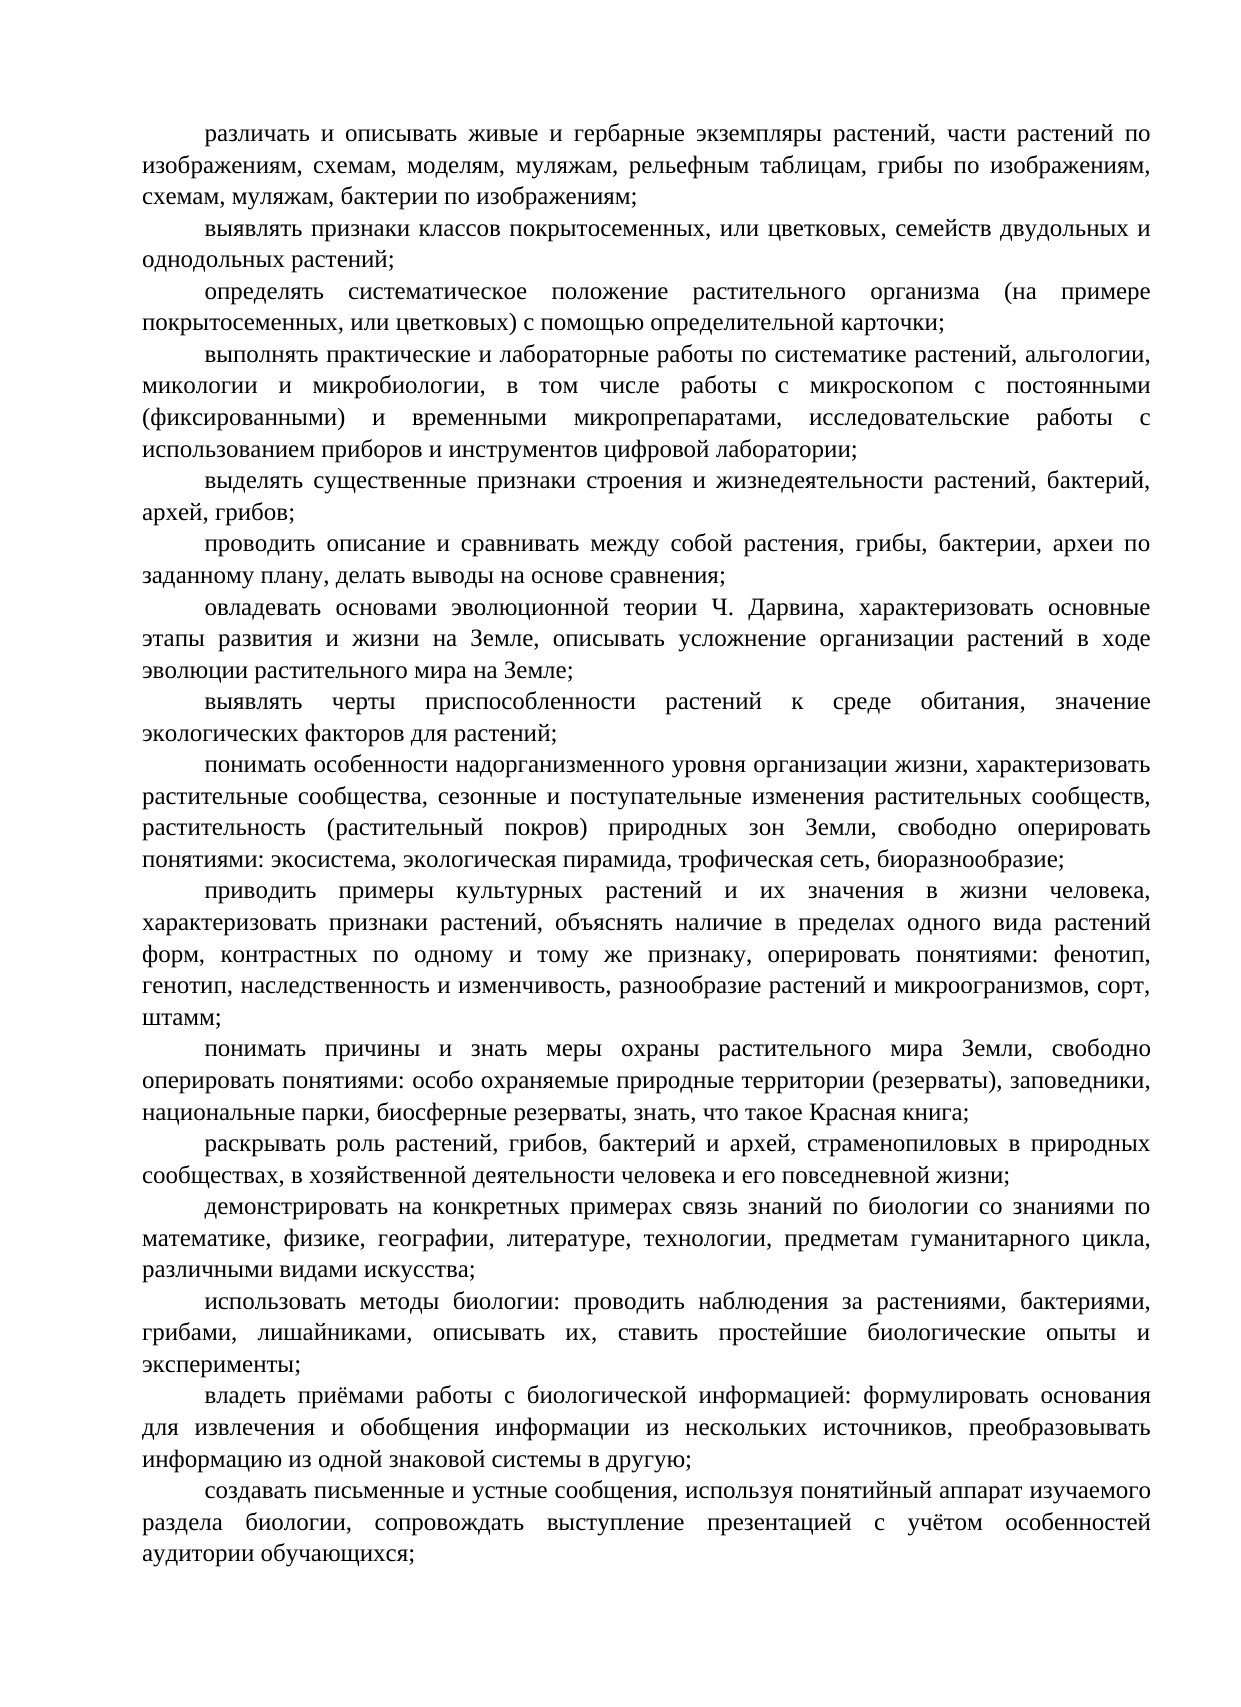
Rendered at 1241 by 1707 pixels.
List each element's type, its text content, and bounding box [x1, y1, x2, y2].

text выполнять практические и лабораторные работы по систематике растений, альгологии, микологии и микробиологии, в том числе работы с микроскопом с постоянными (фиксированными) и временными микропрепаратами, исследовательские работы с использованием приборов и инструментов цифровой лаборатории; [142, 339, 1152, 462]
text понимать особенности надорганизменного уровня организации жизни, характеризовать растительные сообщества, сезонные и поступательные изменения растительных сообществ, растительность (растительный покров) природных зон Земли, свободно оперировать понятиями: экосистема, экологическая пирамида, трофическая сеть, биоразнообразие; [142, 749, 1152, 873]
text проводить описание и сравнивать между собой растения, грибы, бактерии, археи по заданному плану, делать выводы на основе сравнения; [142, 528, 1152, 589]
text использовать методы биологии: проводить наблюдения за растениями, бактериями, грибами, лишайниками, описывать их, ставить простейшие биологические опыты и эксперименты; [142, 1286, 1152, 1378]
text раскрывать роль растений, грибов, бактерий и архей, страменопиловых в природных сообществах, в хозяйственной деятельности человека и его повседневной жизни; [142, 1128, 1152, 1188]
text определять систематическое положение растительного организма (на примере покрытосеменных, или цветковых) с помощью определительной карточки; [142, 276, 1152, 336]
text различать и описывать живые и гербарные экземпляры растений, части растений по изображениям, схемам, моделям, муляжам, рельефным таблицам, грибы по изображениям, схемам, муляжам, бактерии по изображениям; [142, 118, 1152, 210]
text демонстрировать на конкретных примерах связь знаний по биологии со знаниями по математике, физике, географии, литературе, технологии, предметам гуманитарного цикла, различными видами искусства; [142, 1191, 1152, 1283]
text овладевать основами эволюционной теории Ч. Дарвина, характеризовать основные этапы развития и жизни на Земле, описывать усложнение организации растений в ходе эволюции растительного мира на Земле; [142, 592, 1152, 683]
text выявлять признаки классов покрытосеменных, или цветковых, семейств двудольных и однодольных растений; [142, 213, 1152, 273]
text создавать письменные и устные сообщения, используя понятийный аппарат изучаемого раздела биологии, сопровождать выступление презентацией с учётом особенностей аудитории обучающихся; [142, 1475, 1152, 1567]
text владеть приёмами работы с биологической информацией: формулировать основания для извлечения и обобщения информации из нескольких источников, преобразовывать информацию из одной знаковой системы в другую; [142, 1381, 1152, 1472]
text выделять существенные признаки строения и жизнедеятельности растений, бактерий, архей, грибов; [142, 465, 1152, 526]
text понимать причины и знать меры охраны растительного мира Земли, свободно оперировать понятиями: особо охраняемые природные территории (резерваты), заповедники, национальные парки, биосферные резерваты, знать, что такое Красная книга; [142, 1033, 1152, 1125]
text выявлять черты приспособленности растений к среде обитания, значение экологических факторов для растений; [142, 686, 1152, 747]
text приводить примеры культурных растений и их значения в жизни человека, характеризовать признаки растений, объяснять наличие в пределах одного вида растений форм, контрастных по одному и тому же признаку, оперировать понятиями: фенотип, генотип, наследственность и изменчивость, разнообразие растений и микроогранизмов, сорт, штамм; [142, 876, 1152, 1031]
